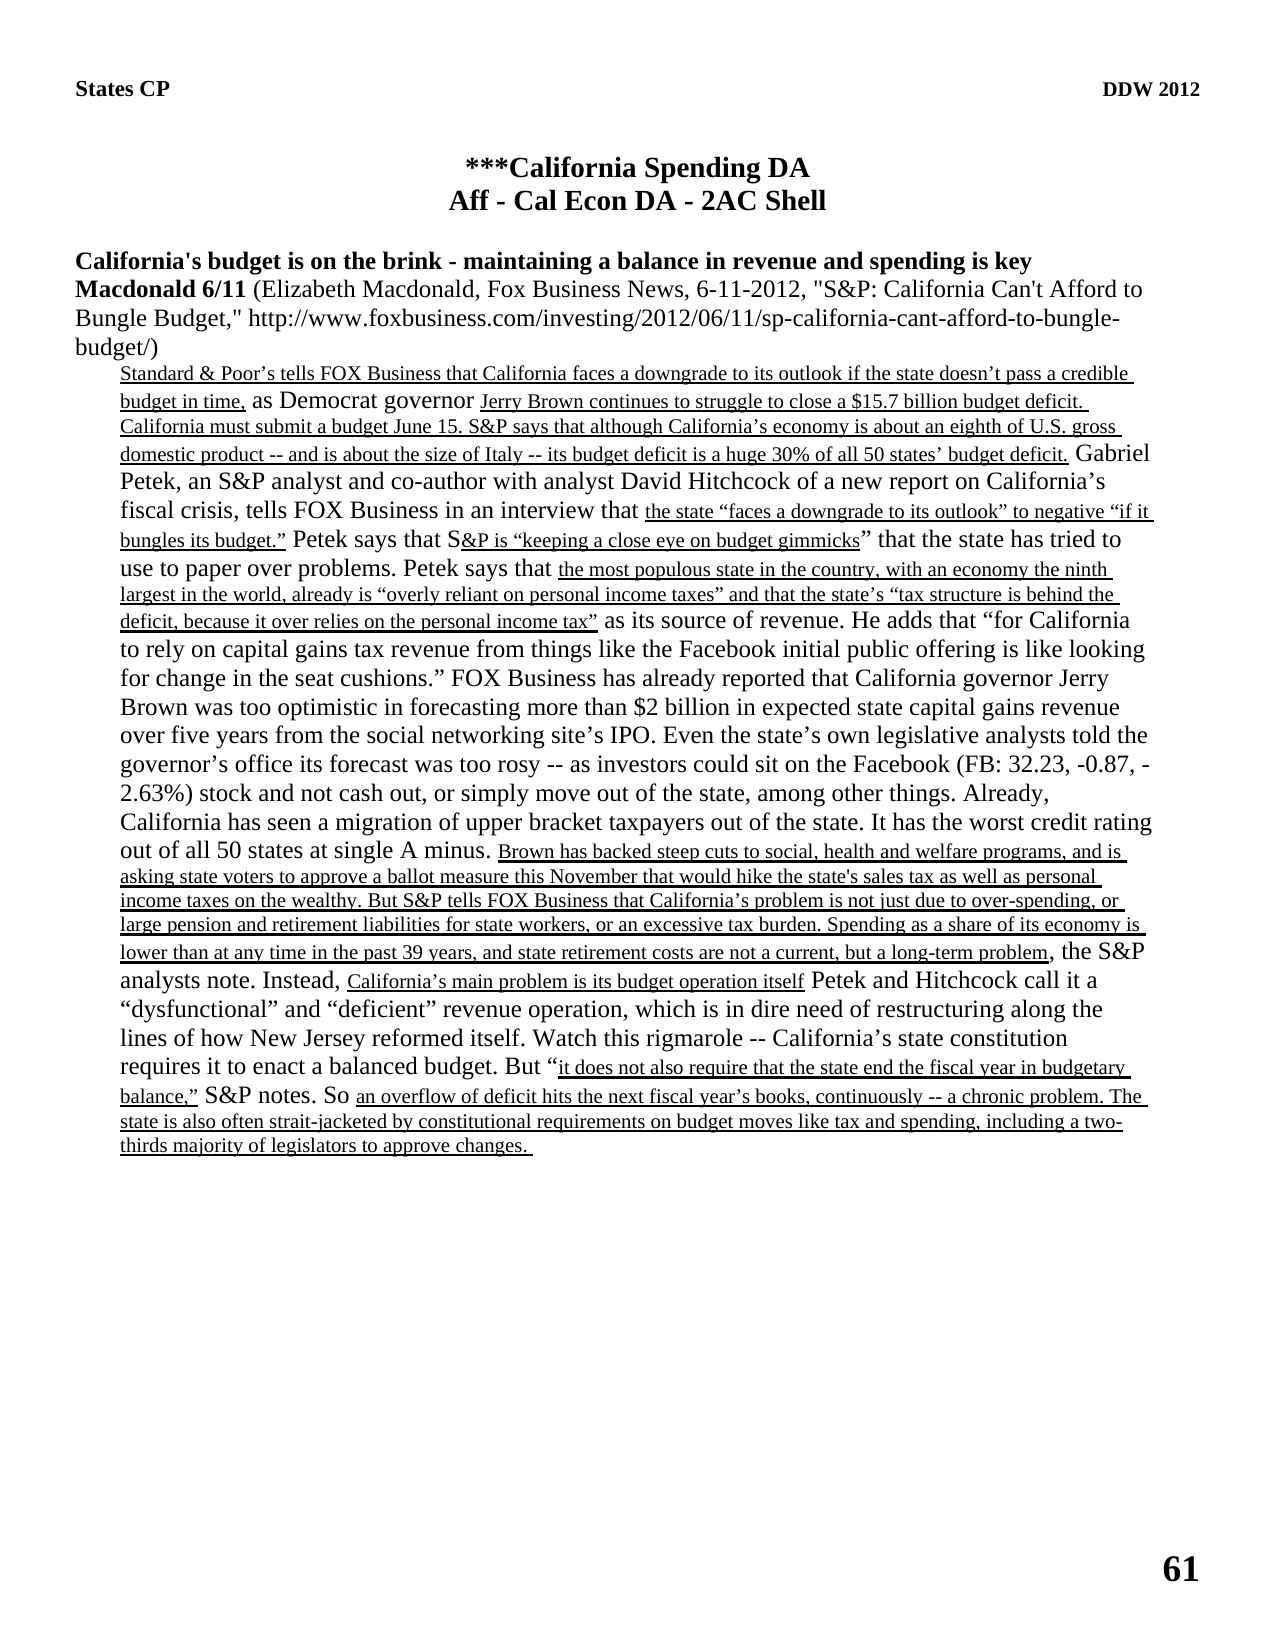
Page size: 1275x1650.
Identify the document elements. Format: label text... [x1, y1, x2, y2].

text Standard & Poor’s tells FOX Business that California faces a downgrade to its outlook if the state doesn’t pass a credible budget in time, as Democrat governor Jerry Brown continues to struggle to close a $15.7 billion budget deficit. California must submit a budget June 15. S&P says that although California’s economy is about an eighth of U.S. gross domestic product -- and is about the size of Italy -- its budget deficit is a huge 30% of all 50 states’ budget deficit. Gabriel Petek, an S&P analyst and co-author with analyst David Hitchcock of a new report on California’s fiscal crisis, tells FOX Business in an interview that the state “faces a downgrade to its outlook” to negative “if it bungles its budget.” Petek says that S&P is “keeping a close eye on budget gimmicks” that the state has tried to use to paper over problems. Petek says that the most populous state in the country, with an economy the ninth largest in the world, already is “overly reliant on personal income taxes” and that the state’s “tax structure is behind the deficit, because it over relies on the personal income tax” as its source of revenue. He adds that “for California to rely on capital gains tax revenue from things like the Facebook initial public offering is like looking for change in the seat cushions.” FOX Business has already reported that California governor Jerry Brown was too optimistic in forecasting more than $2 billion in expected state capital gains revenue over five years from the social networking site’s IPO. Even the state’s own legislative analysts told the governor’s office its forecast was too rosy -- as investors could sit on the Facebook (FB: 32.23, -0.87, -2.63%) stock and not cash out, or simply move out of the state, among other things. Already, California has seen a migration of upper bracket taxpayers out of the state. It has the worst credit rating out of all 50 states at single A minus. Brown has backed steep cuts to social, health and welfare programs, and is asking state voters to approve a ballot measure this November that would hike the state's sales tax as well as personal income taxes on the wealthy. But S&P tells FOX Business that California’s problem is not just due to over-spending, or large pension and retirement liabilities for state workers, or an excessive tax burden. Spending as a share of its economy is lower than at any time in the past 39 years, and state retirement costs are not a current, but a long-term problem, the S&P analysts note. Instead, California’s main problem is its budget operation itself Petek and Hitchcock call it a “dysfunctional” and “deficient” revenue operation, which is in dire need of restructuring along the lines of how New Jersey reformed itself. Watch this rigmarole -- California’s state constitution requires it to enact a balanced budget. But “it does not also require that the state end the fiscal year in budgetary balance,” S&P notes. So an overflow of deficit hits the next fiscal year’s books, continuously -- a chronic problem. The state is also often strait-jacketed by constitutional requirements on budget moves like tax and spending, including a two-thirds majority of legislators to approve changes. [120, 361, 1155, 1157]
text Macdonald 6/11 (Elizabeth Macdonald, Fox Business News, 6-11-2012, "S&P: California Can't Afford to Bungle Budget," http://www.foxbusiness.com/investing/2012/06/11/sp-california-cant-afford-to-bungle-budget/) [75, 274, 1200, 361]
subtitle Aff - Cal Econ DA - 2AC Shell [75, 183, 1200, 217]
text California's budget is on the brink - maintaining a balance in revenue and spending is key [75, 246, 1200, 274]
subtitle ***California Spending DA [75, 150, 1200, 183]
